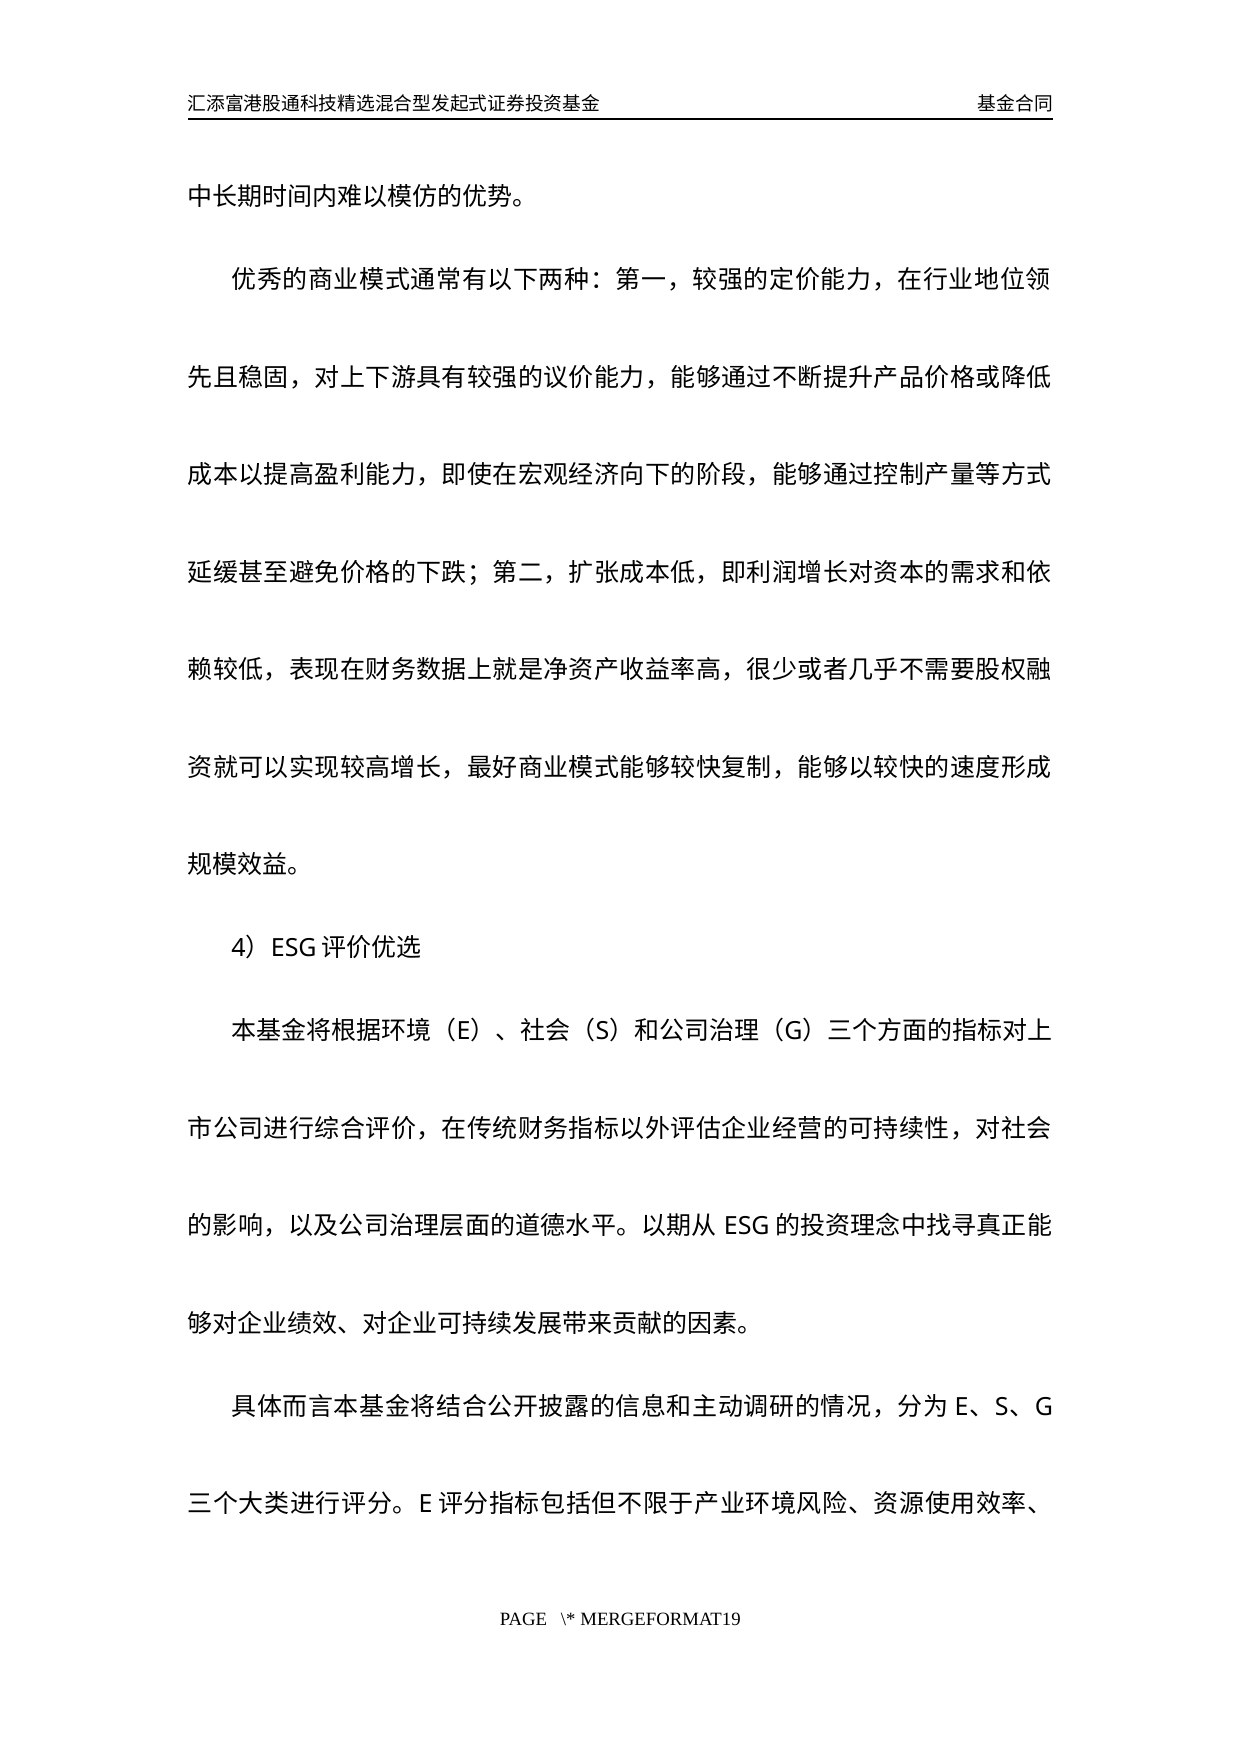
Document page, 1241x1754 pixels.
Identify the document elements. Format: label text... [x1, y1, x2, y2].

text 优秀的商业模式通常有以下两种：第一，较强的定价能力，在行业地位领先且稳固，对上下游具有较强的议价能力，能够通过不断提升产品价格或降低成本以提高盈利能力，即使在宏观经济向下的阶段，能够通过控制产量等方式延缓甚至避免价格的下跌；第二，扩张成本低，即利润增长对资本的需求和依赖较低，表现在财务数据上就是净资产收益率高，很少或者几乎不需要股权融资就可以实现较高增长，最好商业模式能够较快复制，能够以较快的速度形成规模效益。 [187, 245, 1053, 895]
text 本基金将根据环境（E）、社会（S）和公司治理（G）三个方面的指标对上市公司进行综合评价，在传统财务指标以外评估企业经营的可持续性，对社会的影响，以及公司治理层面的道德水平。以期从ESG的投资理念中找寻真正能够对企业绩效、对企业可持续发展带来贡献的因素。 [187, 996, 1053, 1354]
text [187, 162, 1053, 227]
text 4）ESG评价优选 [187, 913, 1053, 978]
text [187, 1372, 1053, 1534]
